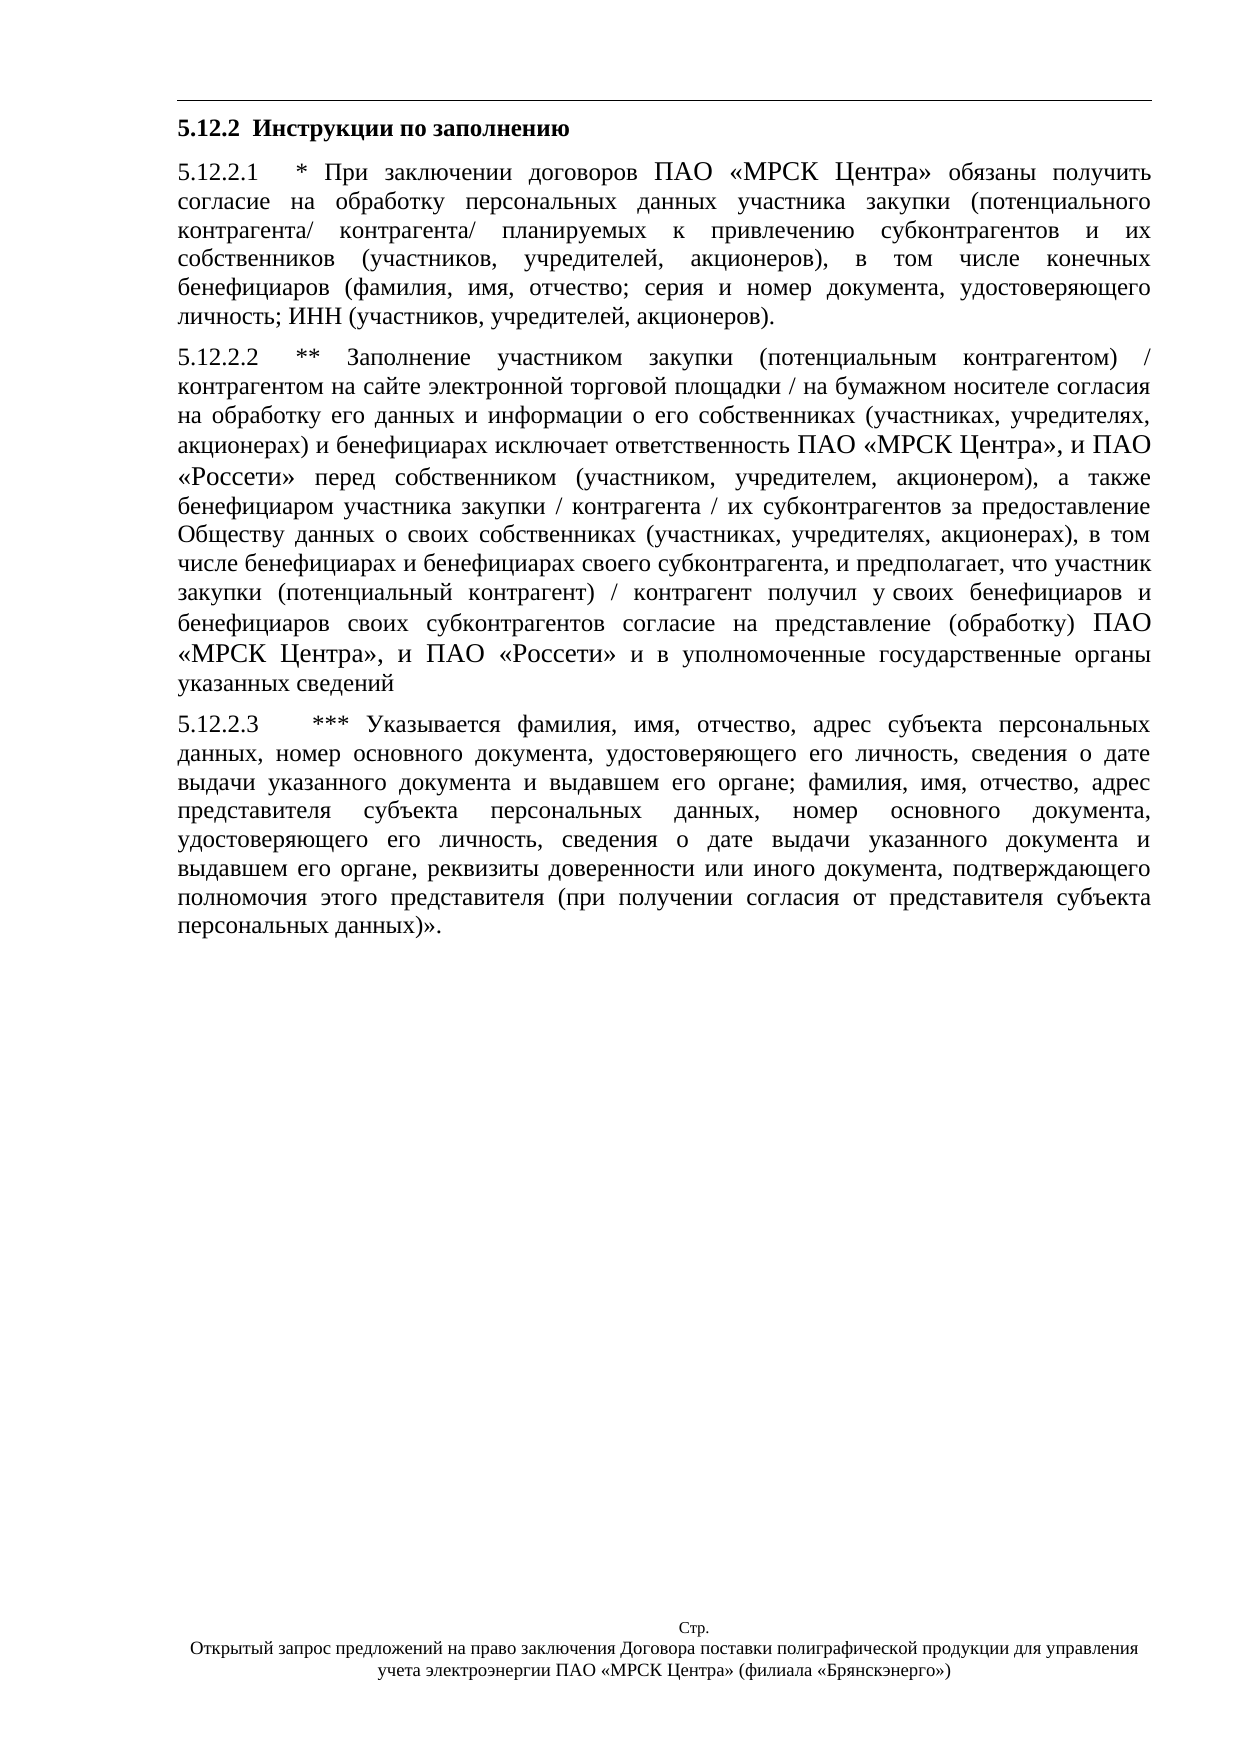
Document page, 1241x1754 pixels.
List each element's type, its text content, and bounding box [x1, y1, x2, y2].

subtitle Инструкции по заполнению [177, 113, 1152, 142]
list *** Указывается фамилия, имя, отчество, адрес субъекта персональных данных, номер основного документа, удостоверяющего его личность, сведения о дате выдачи указанного документа и выдавшем его органе; фамилия, имя, отчество, адрес представителя субъекта персональных данных, номер основного документа, удостоверяющего его личность, сведения о дате выдачи указанного документа и выдавшем его органе, реквизиты доверенности или иного документа, подтверждающего полномочия этого представителя (при получении согласия от представителя субъекта персональных данных)». [177, 709, 1152, 939]
list ** Заполнение участником закупки (потенциальным контрагентом) / контрагентом на сайте электронной торговой площадки / на бумажном носителе согласия на обработку его данных и информации о его собственниках (участниках, учредителях, акционерах) и бенефициарах исключает ответственность ПАО «МРСК Центра», и ПАО «Россети» перед собственником (участником, учредителем, акционером), а также бенефициаром участника закупки / контрагента / их субконтрагентов за предоставление Обществу данных о своих собственниках (участниках, учредителях, акционерах), в том числе бенефициарах и бенефициарах своего субконтрагента, и предполагает, что участник закупки (потенциальный контрагент) / контрагент получил у своих бенефициаров и бенефициаров своих субконтрагентов согласие на представление (обработку) ПАО «МРСК Центра», и ПАО «Россети» и в уполномоченные государственные органы указанных сведений [177, 342, 1152, 697]
list * При заключении договоров ПАО «МРСК Центра» обязаны получить согласие на обработку персональных данных участника закупки (потенциального контрагента/ контрагента/ планируемых к привлечению субконтрагентов и их собственников (участников, учредителей, акционеров), в том числе конечных бенефициаров (фамилия, имя, отчество; серия и номер документа, удостоверяющего личность; ИНН (участников, учредителей, акционеров). [177, 155, 1152, 330]
